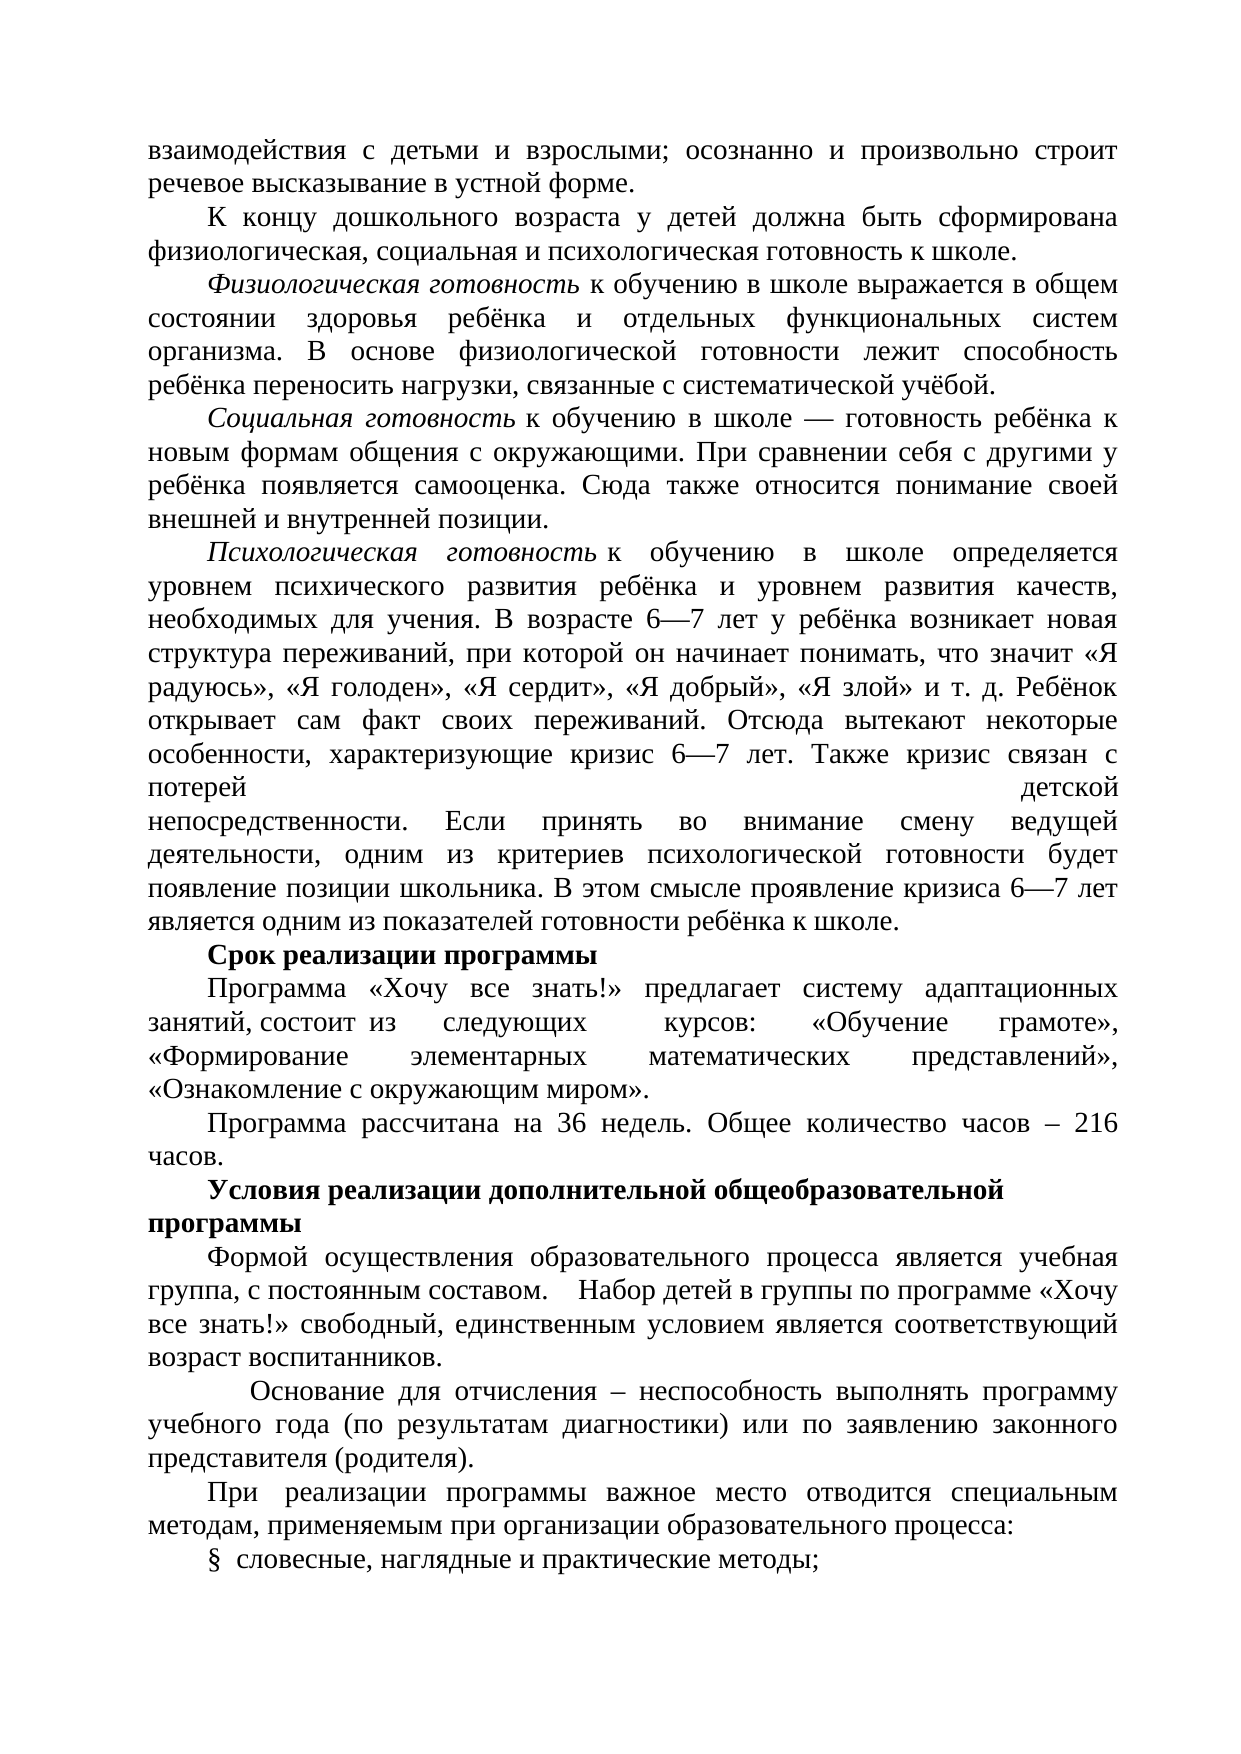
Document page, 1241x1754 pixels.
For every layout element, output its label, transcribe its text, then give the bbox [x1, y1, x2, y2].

text Срок реализации программы [148, 937, 1144, 971]
text При реализации программы важное место отводится специальным методам, применяемым при организации образовательного процесса: [148, 1474, 1119, 1541]
text Формой осуществления образовательного процесса является учебная группа, с постоянным составом. Набор детей в группы по программе «Хочу все знать!» свободный, единственным условием является соответствующий возраст воспитанников. [148, 1239, 1119, 1373]
text Программа рассчитана на 36 недель. Общее количество часов – 216 часов. [148, 1105, 1119, 1172]
text Социальная готовность к обучению в школе — готовность ребёнка к новым формам общения с окружающими. При сравнении себя с другими у ребёнка появляется самооценка. Сюда также относится понимание своей внешней и внутренней позиции. [148, 400, 1119, 534]
text Психологическая готовность к обучению в школе определяется уровнем психического развития ребёнка и уровнем развития качеств, необходимых для учения. В возрасте 6—7 лет у ребёнка возникает новая структура переживаний, при которой он начинает понимать, что значит «Я радуюсь», «Я голоден», «Я сердит», «Я добрый», «Я злой» и т. д. Ребёнок открывает сам факт своих переживаний. Отсюда вытекают некоторые особенности, характеризующие кризис 6—7 лет. Также кризис связан с потерей детской непосредственности. Если принять во внимание смену ведущей деятельности, одним из критериев психологической готовности будет появление позиции школьника. В этом смысле проявление кризиса 6—7 лет является одним из показателей готовности ребёнка к школе. [148, 534, 1119, 937]
text Условия реализации дополнительной общеобразовательной программы [148, 1172, 1119, 1239]
text § словесные, наглядные и практические методы; [148, 1541, 1119, 1574]
text Основание для отчисления – неспособность выполнять программу учебного года (по результатам диагностики) или по заявлению законного представителя (родителя). [148, 1373, 1119, 1474]
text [148, 132, 1119, 199]
text Физиологическая готовность к обучению в школе выражается в общем состоянии здоровья ребёнка и отдельных функциональных систем организма. В основе физиологической готовности лежит способность ребёнка переносить нагрузки, связанные с систематической учёбой. [148, 266, 1119, 400]
text К концу дошкольного возраста у детей должна быть сформирована физиологическая, социальная и психологическая готовность к школе. [148, 199, 1119, 266]
text Программа «Хочу все знать!» предлагает систему адаптационных занятий, состоит из следующих курсов: «Обучение грамоте», «Формирование элементарных математических представлений», «Ознакомление с окружающим миром». [148, 971, 1119, 1105]
